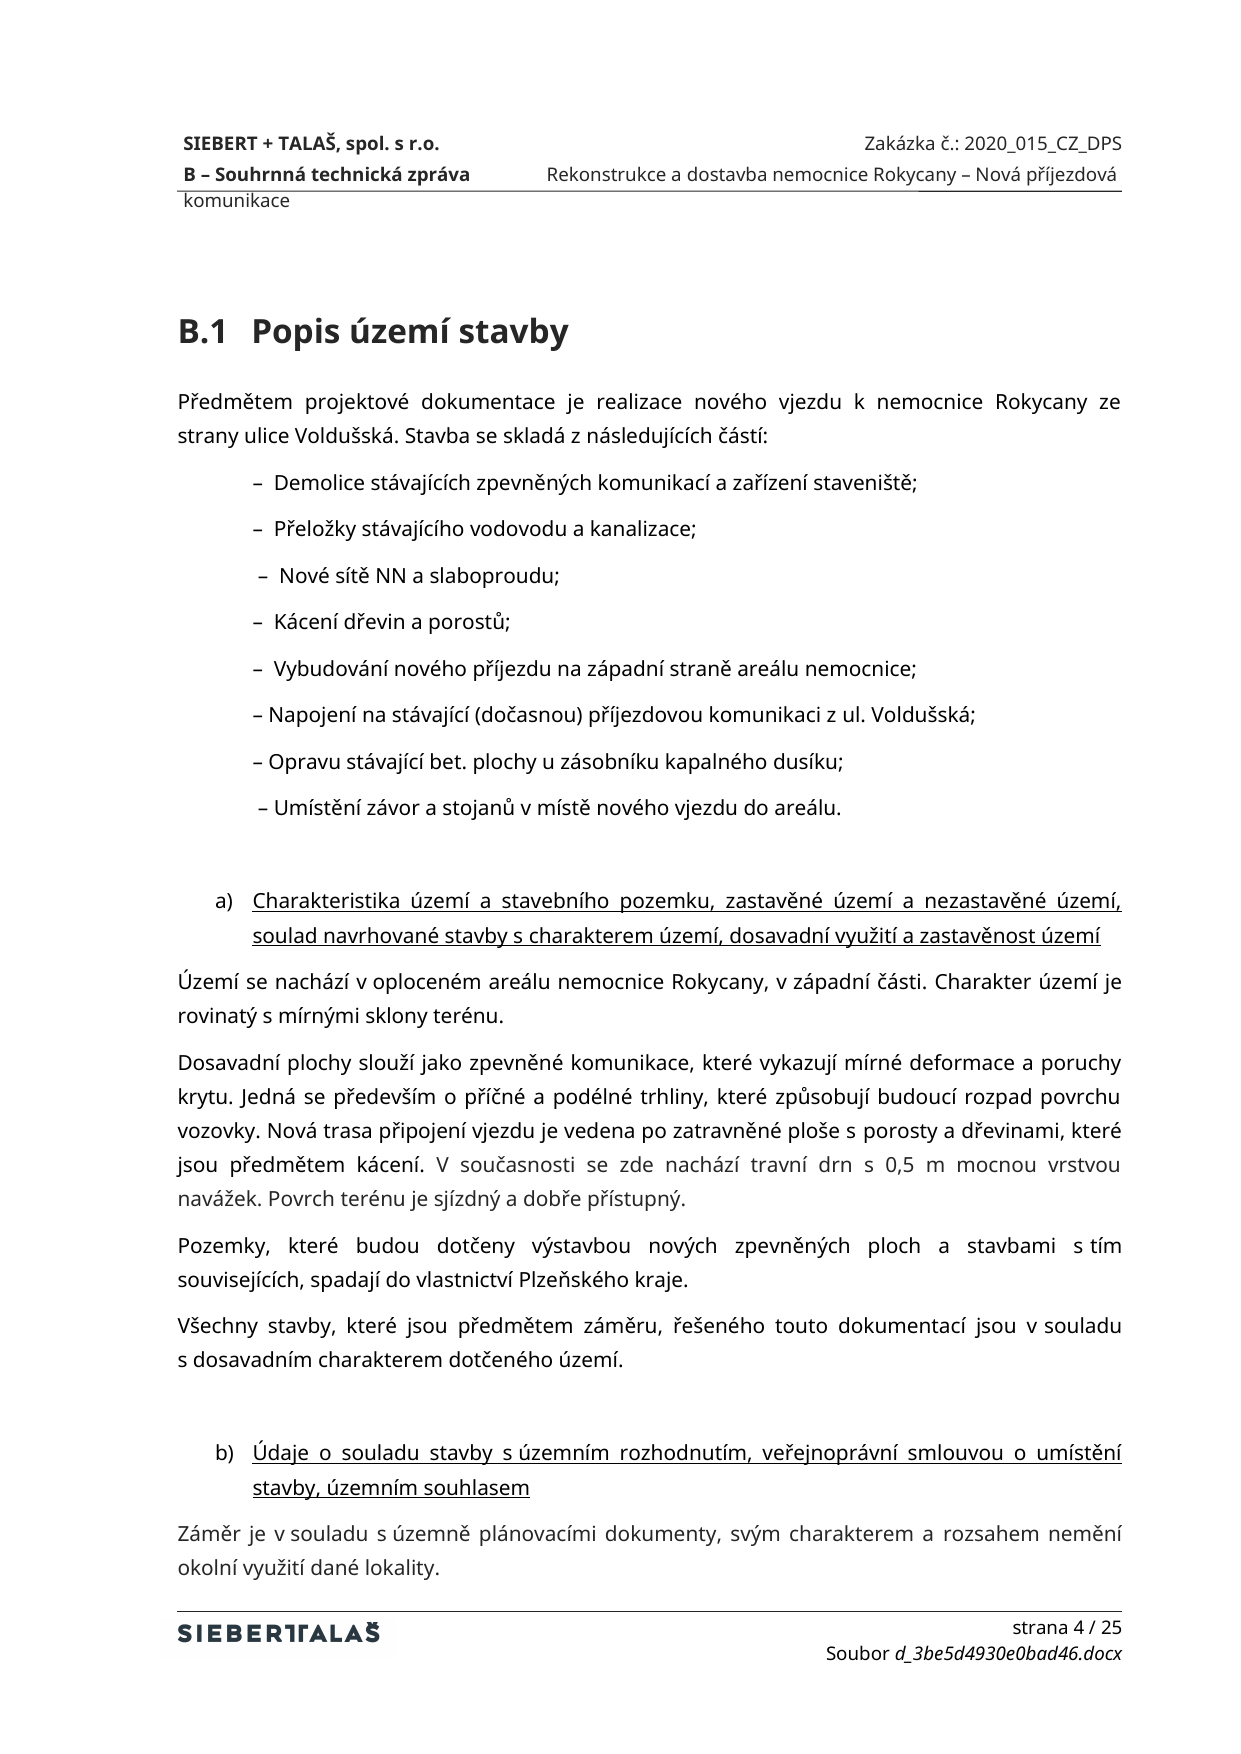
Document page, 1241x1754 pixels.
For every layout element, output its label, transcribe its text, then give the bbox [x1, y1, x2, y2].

picture [160, 1618, 397, 1658]
text Dosavadní plochy slouží jako zpevněné komunikace, které vykazují mírné deformace a poruchy krytu. Jedná se především o příčné a podélné trhliny, které způsobují budoucí rozpad povrchu vozovky. Nová trasa připojení vjezdu je vedena po zatravněné ploše s porosty a dřevinami, které jsou předmětem kácení. V současnosti se zde nachází travní drn s 0,5 m mocnou vrstvou navážek. Povrch terénu je sjízdný a dobře přístupný. [177, 1048, 1122, 1213]
text Záměr je v souladu s územně plánovacími dokumenty, svým charakterem a rozsahem nemění okolní využití dané lokality. [177, 1519, 1122, 1582]
text – Nové sítě NN a slaboproudu; [252, 561, 1122, 589]
text – Vybudování nového příjezdu na západní straně areálu nemocnice; [252, 654, 1122, 682]
text – Umístění závor a stojanů v místě nového vjezdu do areálu. [252, 793, 1122, 822]
text Předmětem projektové dokumentace je realizace nového vjezdu k nemocnice Rokycany ze strany ulice Voldušská. Stavba se skladá z následujících částí: [177, 387, 1122, 449]
text – Opravu stávající bet. plochy u zásobníku kapalného dusíku; [252, 747, 1122, 775]
text – Přeložky stávajícího vodovodu a kanalizace; [252, 514, 1122, 543]
text Charakteristika území a stavebního pozemku, zastavěné území a nezastavěné území, soulad navrhované stavby s charakterem území, dosavadní využití a zastavěnost území [215, 887, 1122, 949]
text Údaje o souladu stavby s územním rozhodnutím, veřejnoprávní smlouvou o umístění stavby, územním souhlasem [215, 1438, 1122, 1501]
text Popis území stavby [177, 307, 1122, 353]
text – Demolice stávajících zpevněných komunikací a zařízení staveniště; [252, 468, 1122, 496]
text Všechny stavby, které jsou předmětem záměru, řešeného touto dokumentací jsou v souladu s dosavadním charakterem dotčeného území. [177, 1311, 1122, 1374]
text – Kácení dřevin a porostů; [252, 607, 1122, 636]
text Území se nachází v oploceném areálu nemocnice Rokycany, v západní části. Charakter území je rovinatý s mírnými sklony terénu. [177, 967, 1122, 1030]
text Pozemky, které budou dotčeny výstavbou nových zpevněných ploch a stavbami s tím souvisejících, spadají do vlastnictví Plzeňského kraje. [177, 1231, 1122, 1293]
text – Napojení na stávající (dočasnou) příjezdovou komunikaci z ul. Voldušská; [252, 700, 1122, 729]
